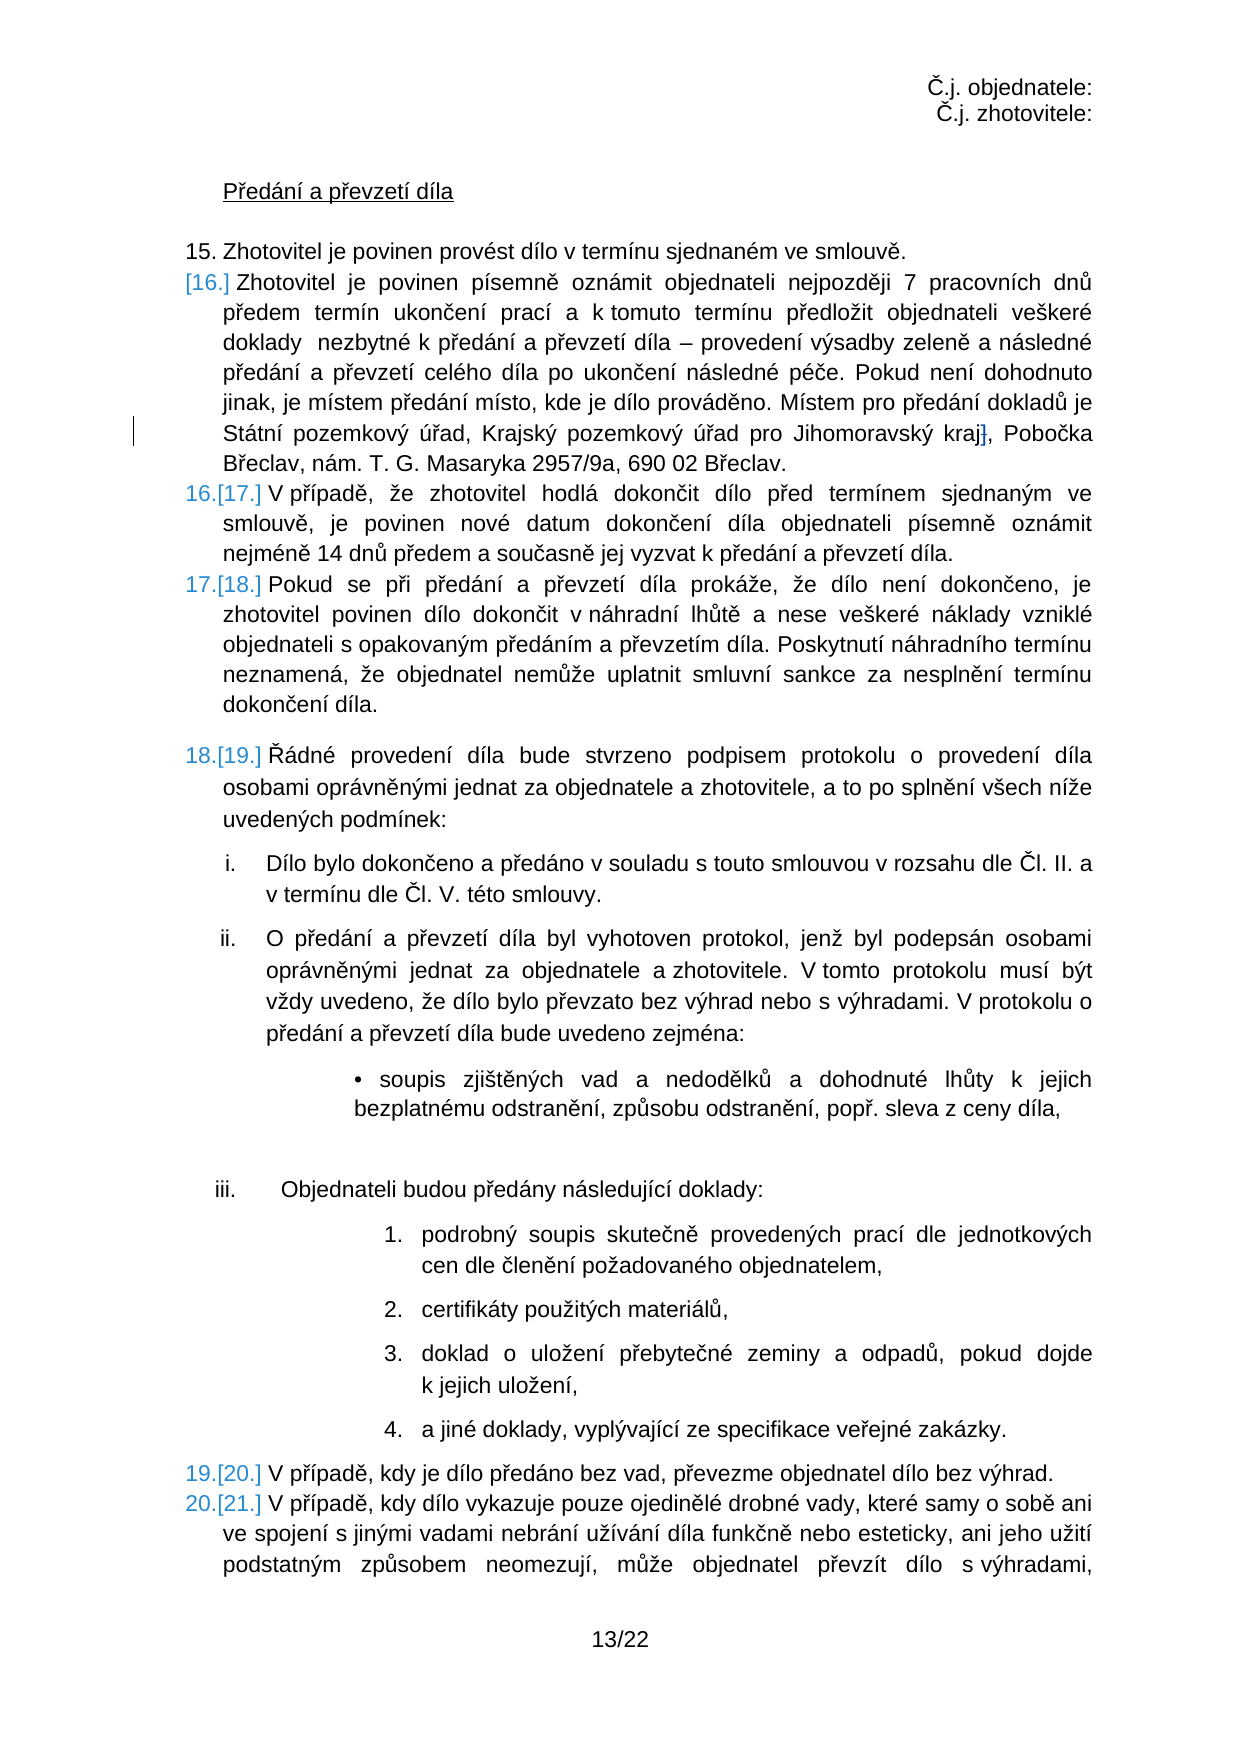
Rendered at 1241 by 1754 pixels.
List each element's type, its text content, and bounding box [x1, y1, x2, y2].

text • soupis zjištěných vad a nedodělků a dohodnuté lhůty k jejich bezplatnému odstranění, způsobu odstranění, popř. sleva z ceny díla, [354, 1064, 1093, 1122]
list a jiné doklady, vyplývající ze specifikace veřejné zakázky. [384, 1416, 1093, 1442]
list Objednateli budou předány následující doklady: [236, 1176, 1093, 1203]
list Řádné provedení díla bude stvrzeno podpisem protokolu o provedení díla osobami oprávněnými jednat za objednatele a zhotovitele, a to po splnění všech níže uvedených podmínek: [185, 742, 1093, 832]
list Pokud se při předání a převzetí díla prokáže, že dílo není dokončeno, je zhotovitel povinen dílo dokončit v náhradní lhůtě a nese veškeré náklady vzniklé objednateli s opakovaným předáním a převzetím díla. Poskytnutí náhradního termínu neznamená, že objednatel nemůže uplatnit smluvní sankce za nesplnění termínu dokončení díla. [185, 571, 1093, 718]
list doklad o uložení přebytečné zeminy a odpadů, pokud dojde k jejich uložení, [384, 1340, 1093, 1398]
list Předání a převzetí díla [223, 178, 1093, 204]
list Zhotovitel je povinen písemně oznámit objednateli nejpozději 7 pracovních dnů předem termín ukončení prací a k tomuto termínu předložit objednateli veškeré doklady nezbytné k předání a převzetí díla – provedení výsadby zeleně a následné předání a převzetí celého díla po ukončení následné péče. Pokud není dohodnuto jinak, je místem předání místo, kde je dílo prováděno. Místem pro předání dokladů je Státní pozemkový úřad, Krajský pozemkový úřad pro Jihomoravský kraj, Pobočka Břeclav, nám. T. G. Masaryka 2957/9a, 690 02 Břeclav. [185, 268, 1093, 476]
list Zhotovitel je povinen provést dílo v termínu sjednaném ve smlouvě. [185, 238, 1093, 264]
list O předání a převzetí díla byl vyhotoven protokol, jenž byl podepsán osobami oprávněnými jednat za objednatele a zhotovitele. V tomto protokolu musí být vždy uvedeno, že dílo bylo převzato bez výhrad nebo s výhradami. V protokolu o předání a převzetí díla bude uvedeno zejména: [236, 925, 1093, 1046]
list Dílo bylo dokončeno a předáno v souladu s touto smlouvou v rozsahu dle Čl. II. a v termínu dle Čl. V. této smlouvy. [236, 849, 1093, 907]
list podrobný soupis skutečně provedených prací dle jednotkových cen dle členění požadovaného objednatelem, [384, 1221, 1093, 1278]
list certifikáty použitých materiálů, [384, 1296, 1093, 1322]
list V případě, kdy je dílo předáno bez vad, převezme objednatel dílo bez výhrad. [185, 1460, 1093, 1486]
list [185, 1490, 1093, 1577]
list V případě, že zhotovitel hodlá dokončit dílo před termínem sjednaným ve smlouvě, je povinen nové datum dokončení díla objednateli písemně oznámit nejméně 14 dnů předem a současně jej vyzvat k předání a převzetí díla. [185, 480, 1093, 567]
